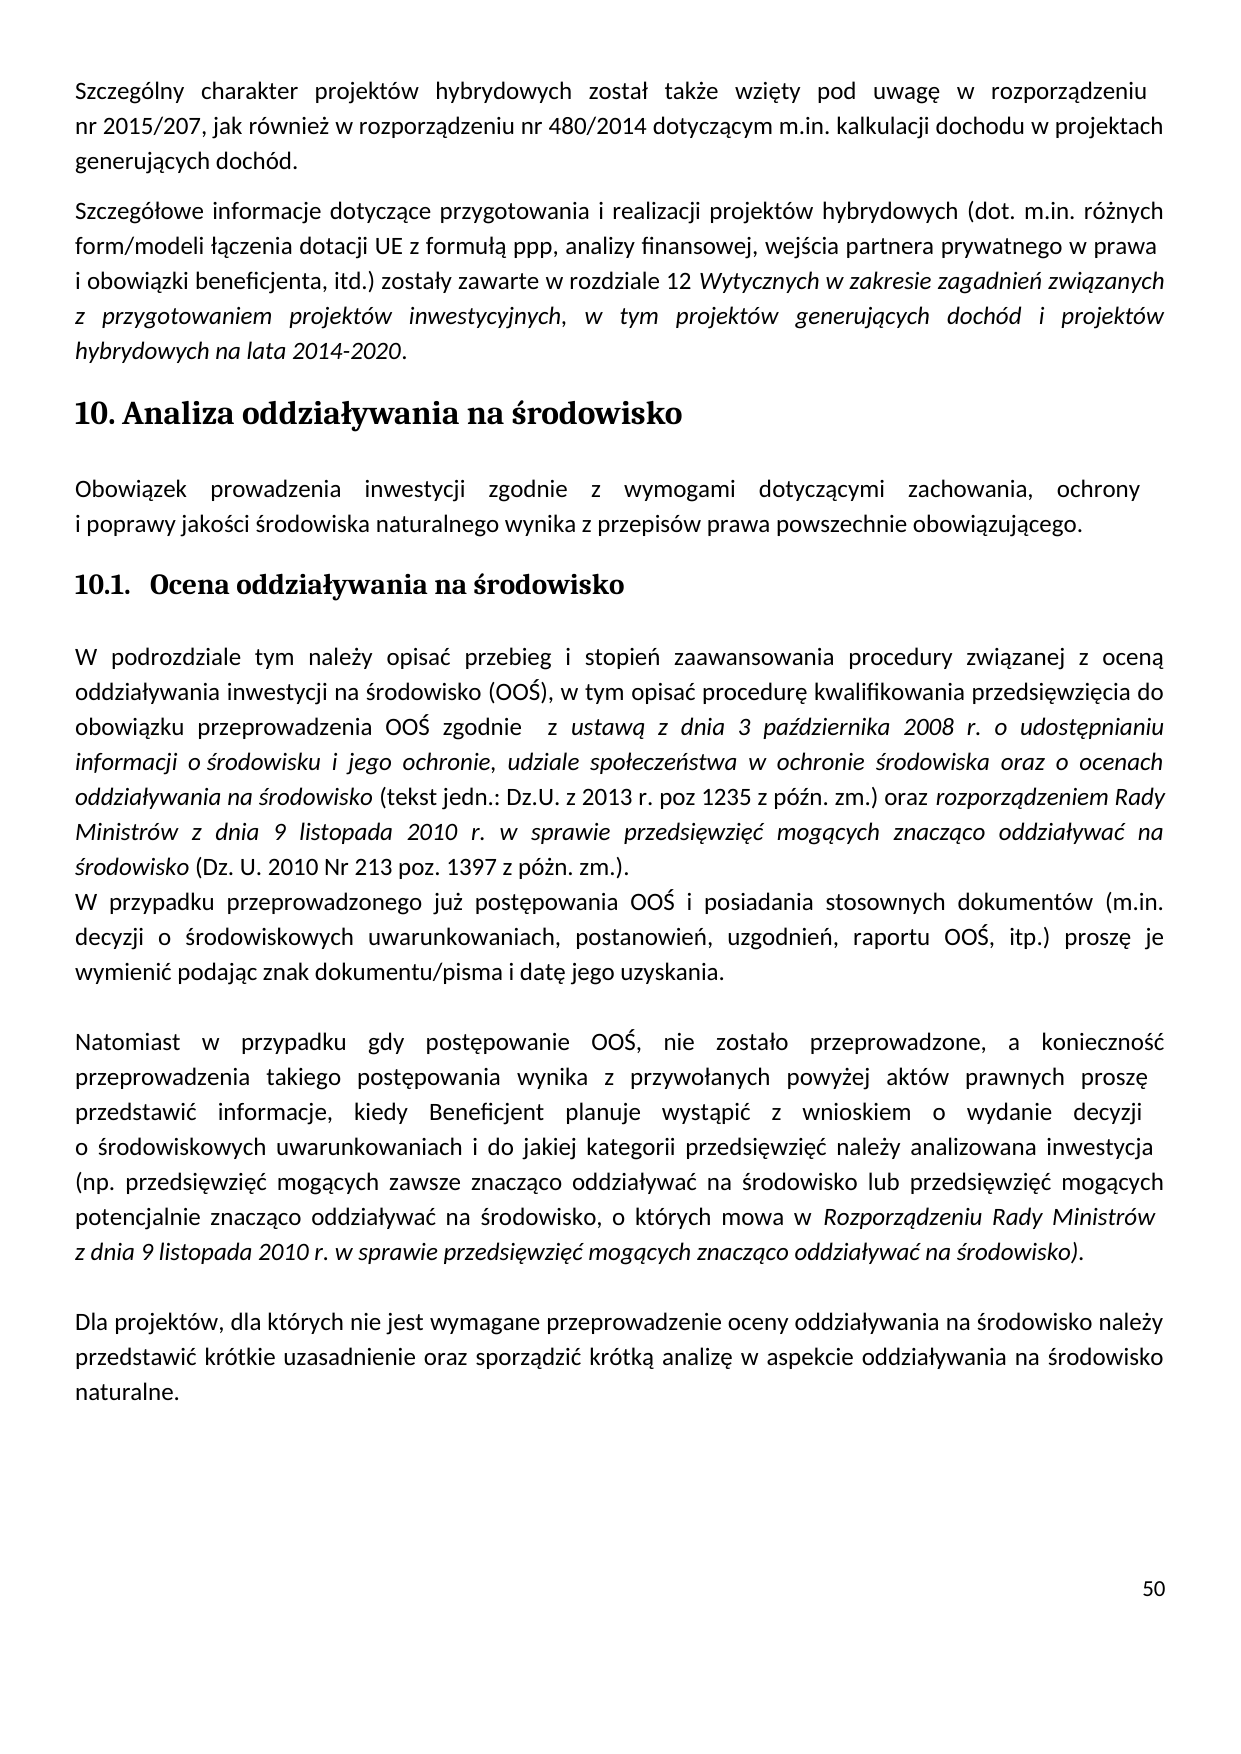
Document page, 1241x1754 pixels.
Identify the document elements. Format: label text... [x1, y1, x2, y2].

list W przypadku przeprowadzonego już postępowania OOŚ i posiadania stosownych dokumentów (m.in. decyzji o środowiskowych uwarunkowaniach, postanowień, uzgodnień, raportu OOŚ, itp.) proszę je wymienić podając znak dokumentu/pisma i datę jego uzyskania. [75, 886, 1165, 986]
text Obowiązek prowadzenia inwestycji zgodnie z wymogami dotyczącymi zachowania, ochrony i poprawy jakości środowiska naturalnego wynika z przepisów prawa powszechnie obowiązującego. [75, 473, 1165, 539]
list Dla projektów, dla których nie jest wymagane przeprowadzenie oceny oddziaływania na środowisko należy przedstawić krótkie uzasadnienie oraz sporządzić krótką analizę w aspekcie oddziaływania na środowisko naturalne. [75, 1306, 1165, 1406]
list W podrozdziale tym należy opisać przebieg i stopień zaawansowania procedury związanej z oceną oddziaływania inwestycji na środowisko (OOŚ), w tym opisać procedurę kwalifikowania przedsięwzięcia do obowiązku przeprowadzenia OOŚ zgodnie z ustawą z dnia 3 października 2008 r. o udostępnianiu informacji o środowisku i jego ochronie, udziale społeczeństwa w ochronie środowiska oraz o ocenach oddziaływania na środowisko (tekst jedn.: Dz.U. z 2013 r. poz 1235 z późn. zm.) oraz rozporządzeniem Rady Ministrów z dnia 9 listopada 2010 r. w sprawie przedsięwzięć mogących znacząco oddziaływać na środowisko (Dz. U. 2010 Nr 213 poz. 1397 z póżn. zm.). [75, 641, 1165, 881]
text Szczegółowe informacje dotyczące przygotowania i realizacji projektów hybrydowych (dot. m.in. różnych form/modeli łączenia dotacji UE z formułą ppp, analizy finansowej, wejścia partnera prywatnego w prawa i obowiązki beneficjenta, itd.) zostały zawarte w rozdziale 12 Wytycznych w zakresie zagadnień związanych z przygotowaniem projektów inwestycyjnych, w tym projektów generujących dochód i projektów hybrydowych na lata 2014-2020. [75, 195, 1165, 365]
subtitle Ocena oddziaływania na środowisko [75, 568, 1165, 602]
text Szczególny charakter projektów hybrydowych został także wzięty pod uwagę w rozporządzeniu nr 2015/207, jak również w rozporządzeniu nr 480/2014 dotyczącym m.in. kalkulacji dochodu w projektach generujących dochód. [75, 75, 1165, 176]
list Natomiast w przypadku gdy postępowanie OOŚ, nie zostało przeprowadzone, a konieczność przeprowadzenia takiego postępowania wynika z przywołanych powyżej aktów prawnych proszę przedstawić informacje, kiedy Beneficjent planuje wystąpić z wnioskiem o wydanie decyzji o środowiskowych uwarunkowaniach i do jakiej kategorii przedsięwzięć należy analizowana inwestycja (np. przedsięwzięć mogących zawsze znacząco oddziaływać na środowisko lub przedsięwzięć mogących potencjalnie znacząco oddziaływać na środowisko, o których mowa w Rozporządzeniu Rady Ministrów z dnia 9 listopada 2010 r. w sprawie przedsięwzięć mogących znacząco oddziaływać na środowisko). [75, 1026, 1165, 1266]
subtitle Analiza oddziaływania na środowisko [75, 395, 1165, 433]
